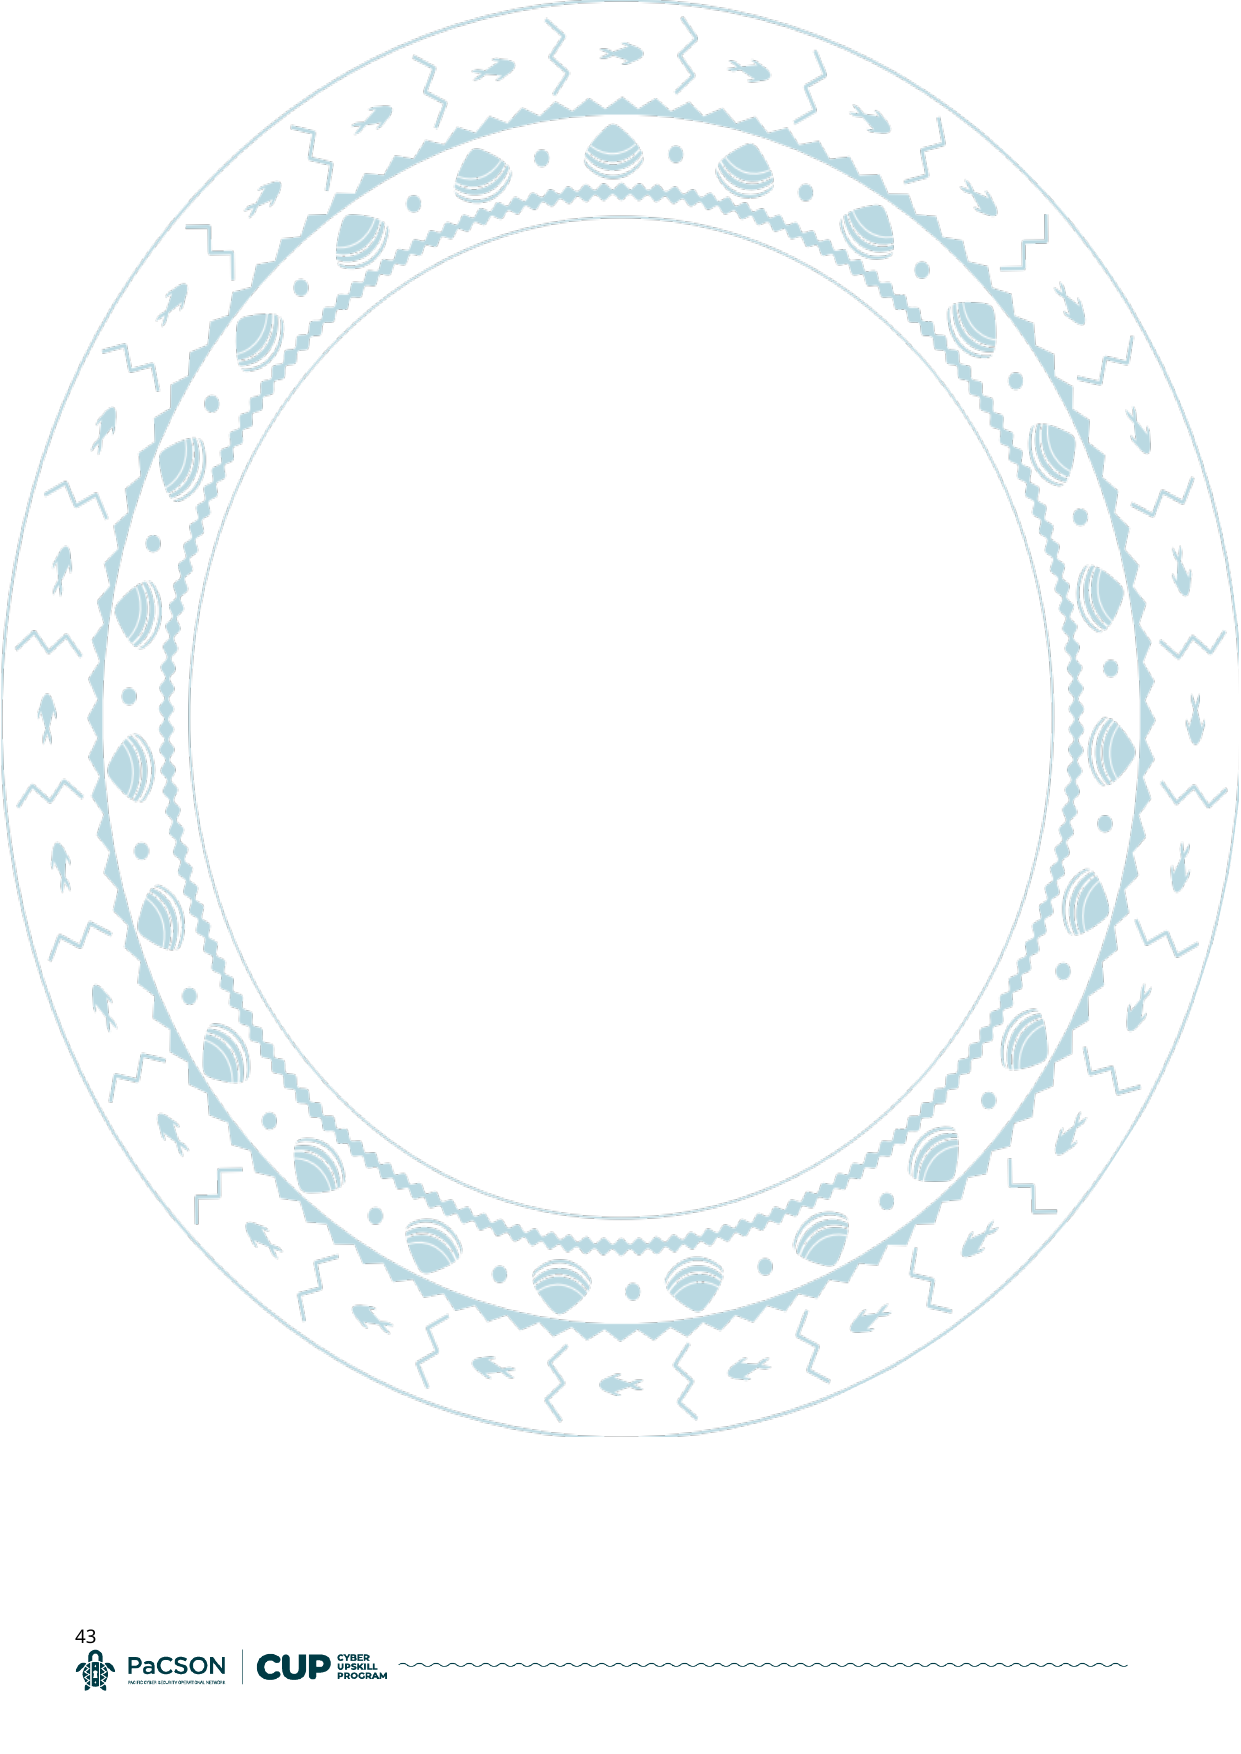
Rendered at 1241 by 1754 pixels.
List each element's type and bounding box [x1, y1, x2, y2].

picture [75, 1649, 1128, 1691]
